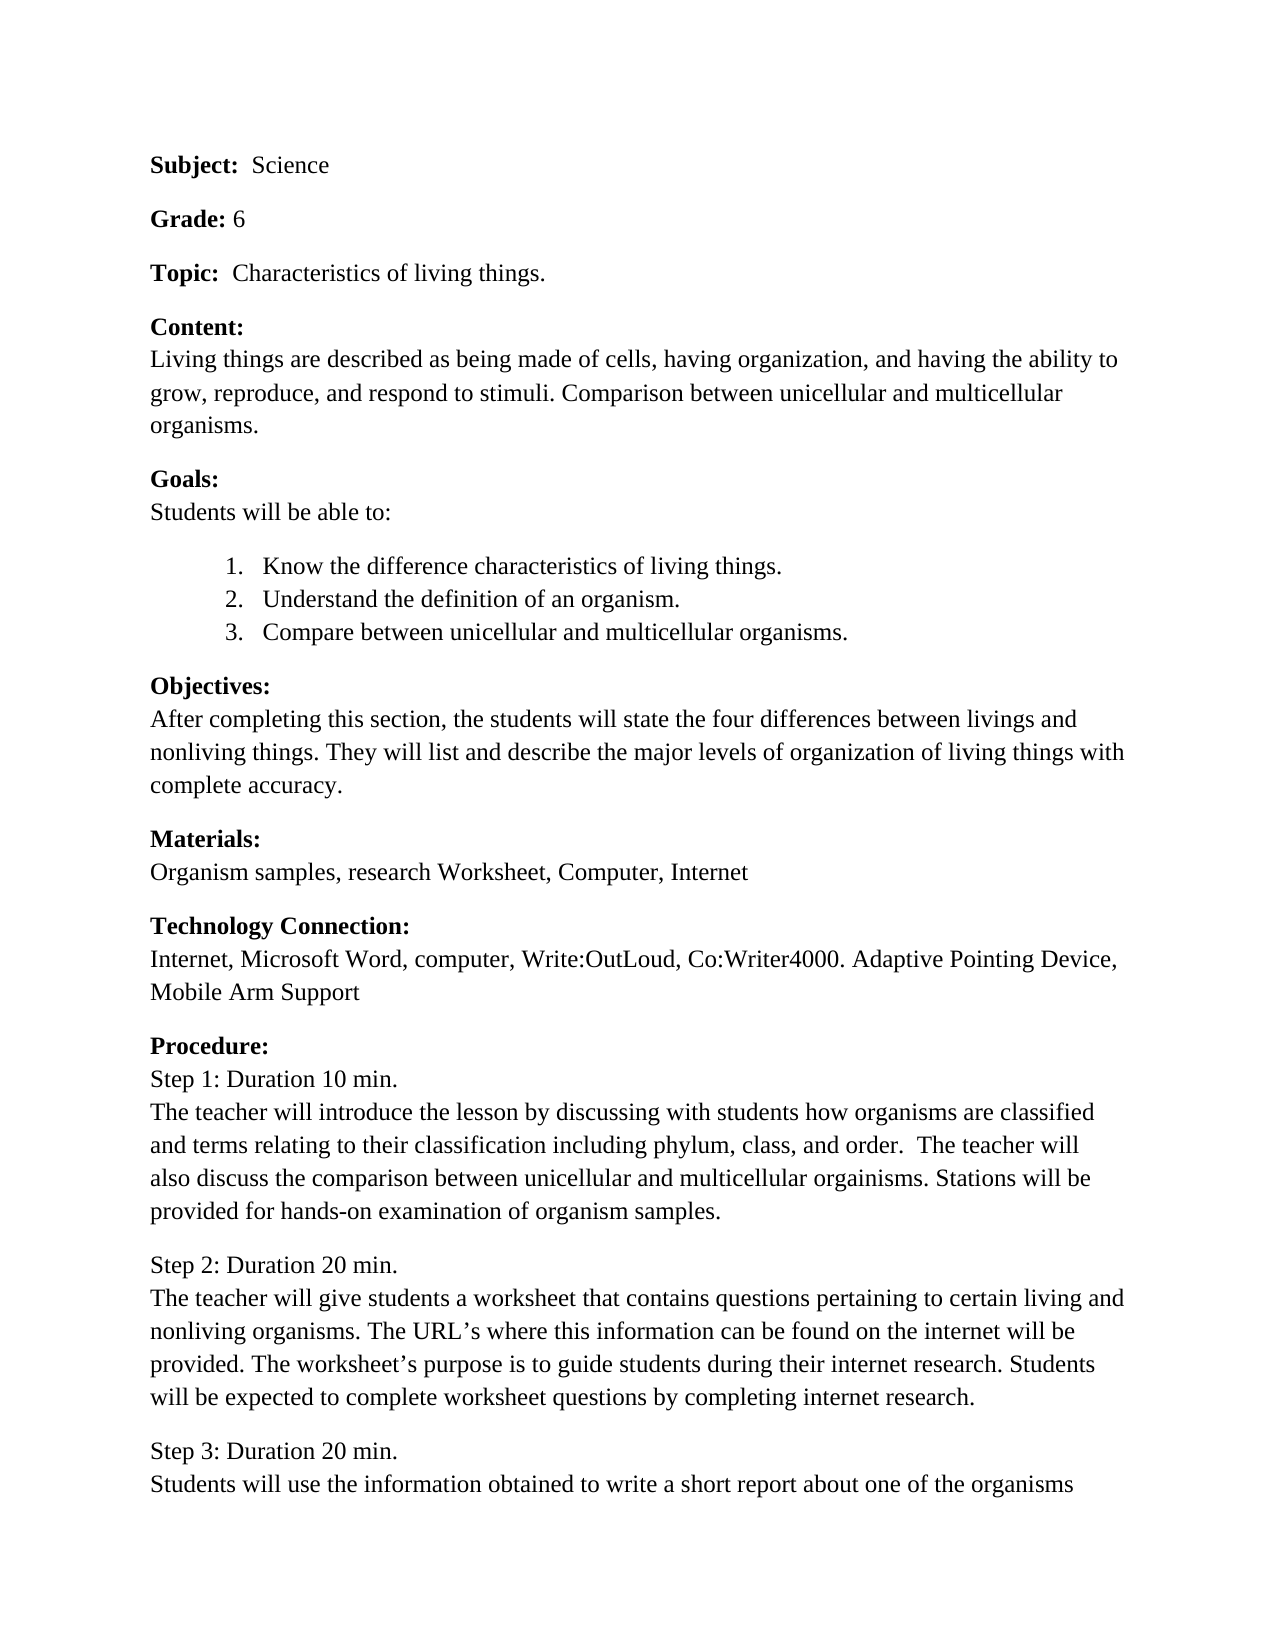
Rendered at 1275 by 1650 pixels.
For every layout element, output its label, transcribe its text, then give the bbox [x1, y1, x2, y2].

text Topic: Characteristics of living things. [150, 258, 1125, 286]
list Understand the definition of an organism. [225, 584, 1125, 613]
text Content: Living things are described as being made of cells, having organization, and having the ability to grow, reproduce, and respond to stimuli. Comparison between unicellular and multicellular organisms. [150, 312, 1125, 439]
text Materials: Organism samples, research Worksheet, Computer, Internet [150, 824, 1125, 886]
text Subject: Science [150, 150, 1125, 179]
text Step 2: Duration 20 min. The teacher will give students a worksheet that contains questions pertaining to certain living and nonliving organisms. The URL’s where this information can be found on the internet will be provided. The worksheet’s purpose is to guide students during their internet research. Students will be expected to complete worksheet questions by completing internet research. [150, 1250, 1125, 1411]
text Technology Connection: Internet, Microsoft Word, computer, Write:OutLoud, Co:Writer4000. Adaptive Pointing Device, Mobile Arm Support [150, 911, 1125, 1006]
text Procedure: Step 1: Duration 10 min. The teacher will introduce the lesson by discussing with students how organisms are classified and terms relating to their classification including phylum, class, and order. The teacher will also discuss the comparison between unicellular and multicellular orgainisms. Stations will be provided for hands-on examination of organism samples. [150, 1031, 1125, 1225]
text Grade: 6 [150, 204, 1125, 233]
text Goals: Students will be able to: [150, 464, 1125, 526]
text Objectives: After completing this section, the students will state the four differences between livings and nonliving things. They will list and describe the major levels of organization of living things with complete accuracy. [150, 671, 1125, 799]
list Know the difference characteristics of living things. [225, 551, 1125, 580]
list Compare between unicellular and multicellular organisms. [225, 617, 1125, 646]
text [150, 1436, 1125, 1498]
